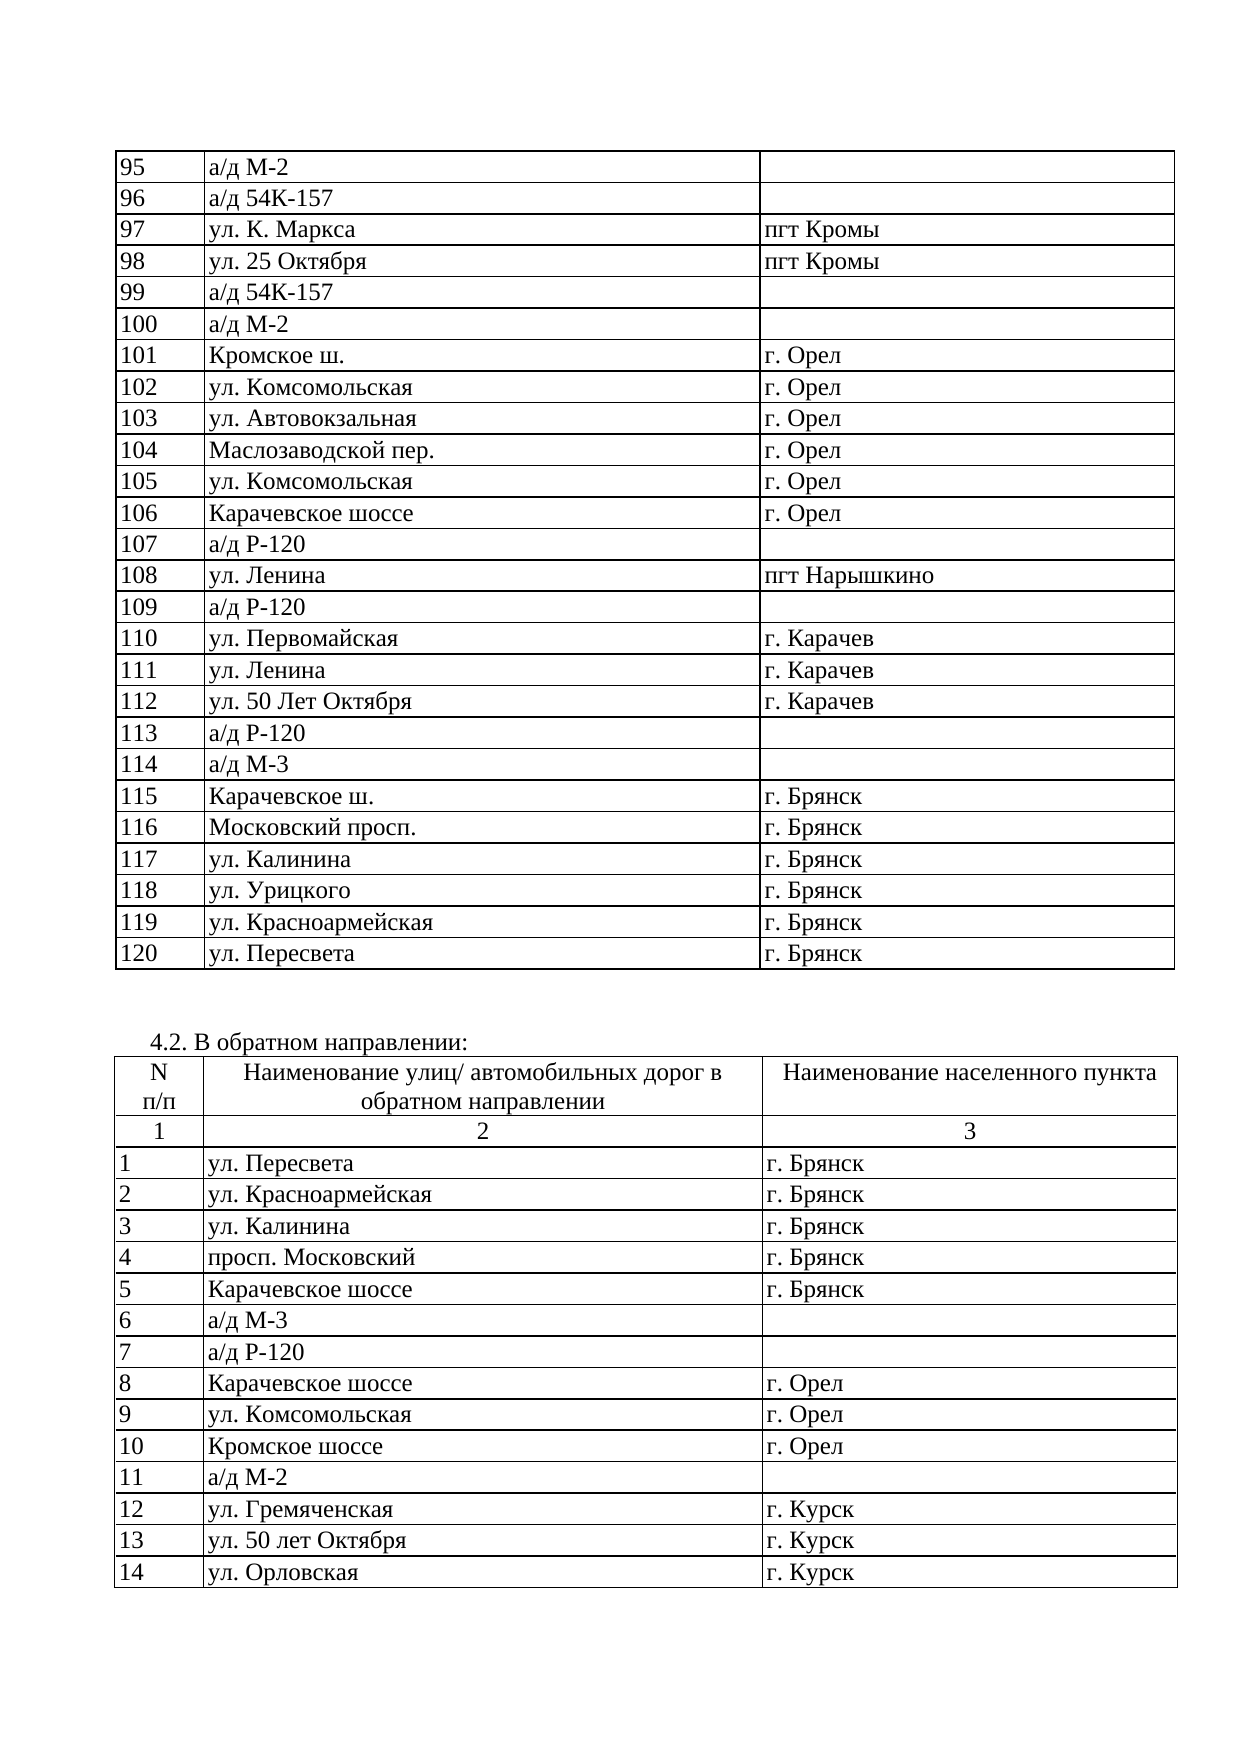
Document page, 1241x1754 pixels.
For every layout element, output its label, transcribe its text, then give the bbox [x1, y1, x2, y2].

table_cell ул. Красноармейская [205, 907, 759, 936]
table_cell [763, 1335, 1177, 1366]
table_cell 98 [117, 246, 204, 276]
table_cell ул. К. Маркса [205, 215, 759, 244]
table_cell 112 [117, 686, 204, 716]
table_cell г. Орел [763, 1366, 1177, 1398]
table_cell г. Карачев [761, 655, 1174, 685]
table_cell ул. Орловская [204, 1557, 762, 1587]
table_cell 11 [115, 1462, 203, 1492]
table_cell [761, 277, 1174, 307]
table_cell ул. Пересвета [205, 938, 759, 968]
table_cell г. Орел [763, 1429, 1177, 1461]
table_cell г. Орел [761, 403, 1174, 433]
table_cell 9 [115, 1399, 203, 1429]
table_cell 119 [117, 907, 204, 936]
table_cell г. Орел [761, 466, 1174, 496]
table_cell Карачевское ш. [205, 781, 759, 811]
table_cell ул. 25 Октября [205, 246, 759, 276]
table_cell 1 [115, 1116, 203, 1146]
table_cell г. Брянск [763, 1241, 1177, 1272]
table_cell а/д 54К-157 [205, 183, 759, 213]
table_cell 95 [117, 152, 204, 181]
table_cell ул. Комсомольская [205, 466, 759, 496]
table_cell 118 [117, 875, 204, 905]
table_cell 109 [117, 592, 204, 622]
table_cell 3 [115, 1210, 203, 1241]
table_cell 12 [115, 1493, 203, 1524]
table_header N п/п [115, 1057, 203, 1115]
table_cell г. Брянск [763, 1272, 1177, 1303]
table_cell Московский просп. [205, 812, 759, 842]
table_cell г. Брянск [761, 907, 1174, 936]
table_cell [761, 309, 1174, 339]
table_cell [761, 152, 1174, 181]
table_cell ул. Комсомольская [205, 372, 759, 402]
table_cell 117 [117, 844, 204, 873]
table_cell [761, 592, 1174, 622]
table_cell Карачевское шоссе [205, 498, 759, 527]
table_cell Карачевское шоссе [204, 1274, 762, 1303]
table_cell ул. Урицкого [205, 875, 759, 905]
table_cell 7 [115, 1336, 203, 1366]
table_cell г. Курск [763, 1555, 1177, 1587]
table_cell ул. 50 лет Октября [204, 1525, 762, 1555]
table_cell [761, 718, 1174, 748]
table_cell г. Брянск [761, 938, 1174, 968]
table_cell 114 [117, 749, 204, 779]
table_cell [763, 1304, 1177, 1335]
table_cell г. Орел [761, 372, 1174, 402]
table_cell а/д Р-120 [204, 1337, 762, 1366]
table_cell 113 [117, 718, 204, 748]
table_cell г. Карачев [761, 686, 1174, 716]
table_cell 5 [115, 1273, 203, 1303]
table_cell ул. Гремяченская [204, 1494, 762, 1524]
table_cell ул. Автовокзальная [205, 403, 759, 433]
table_cell г. Брянск [761, 844, 1174, 873]
table_cell 108 [117, 561, 204, 590]
table_cell ул. Комсомольская [204, 1400, 762, 1429]
table_cell [761, 183, 1174, 213]
table_cell г. Брянск [763, 1146, 1177, 1178]
table_cell г. Курск [763, 1524, 1177, 1555]
table_cell 104 [117, 435, 204, 464]
table_cell 3 [763, 1115, 1177, 1146]
table_cell 107 [117, 529, 204, 559]
table_cell а/д М-2 [204, 1462, 762, 1492]
table_header Наименование населенного пункта [763, 1057, 1177, 1115]
table_cell г. Орел [761, 498, 1174, 527]
table_header Наименование улиц/ автомобильных дорог в обратном направлении [204, 1057, 762, 1115]
table_cell Кромское шоссе [204, 1431, 762, 1461]
table_cell пгт Нарышкино [761, 561, 1174, 590]
table_cell 99 [117, 277, 204, 307]
table_cell 102 [117, 372, 204, 402]
table_cell 1 [115, 1147, 203, 1178]
table_cell а/д Р-120 [205, 529, 759, 559]
table_cell 13 [115, 1525, 203, 1555]
table_cell а/д М-2 [205, 309, 759, 339]
table_cell а/д Р-120 [205, 718, 759, 748]
table_cell г. Брянск [763, 1178, 1177, 1209]
table_cell ул. Первомайская [205, 623, 759, 653]
table_cell 101 [117, 340, 204, 370]
table_cell ул. Калинина [205, 844, 759, 873]
table_cell г. Орел [763, 1398, 1177, 1429]
table_cell г. Орел [761, 435, 1174, 464]
table_cell г. Брянск [761, 812, 1174, 842]
table_cell ул. Пересвета [204, 1148, 762, 1178]
table_cell 4 [115, 1242, 203, 1272]
table_cell г. Брянск [761, 875, 1174, 905]
table_cell ул. Ленина [205, 561, 759, 590]
table_cell ул. Ленина [205, 655, 759, 685]
table_cell 96 [117, 183, 204, 213]
table_cell 10 [115, 1430, 203, 1461]
table_cell 97 [117, 215, 204, 244]
text 4.2. В обратном направлении: [150, 1027, 1090, 1056]
table_cell а/д М-2 [205, 152, 759, 181]
table_cell пгт Кромы [761, 215, 1174, 244]
table_cell 2 [115, 1179, 203, 1209]
table_cell Карачевское шоссе [204, 1368, 762, 1398]
table_cell ул. Калинина [204, 1211, 762, 1241]
table_cell г. Брянск [763, 1209, 1177, 1241]
table_cell 111 [117, 655, 204, 685]
table_cell а/д М-3 [205, 749, 759, 779]
table_cell 8 [115, 1368, 203, 1398]
table_cell 115 [117, 781, 204, 811]
table_cell 2 [204, 1116, 762, 1146]
table_cell г. Брянск [761, 781, 1174, 811]
table_cell 120 [117, 938, 204, 968]
table_cell 116 [117, 812, 204, 842]
table_cell 100 [117, 309, 204, 339]
table_cell г. Курск [763, 1492, 1177, 1524]
table_cell 6 [115, 1305, 203, 1335]
table_cell 103 [117, 403, 204, 433]
table_cell а/д М-3 [204, 1305, 762, 1335]
table_cell а/д Р-120 [205, 592, 759, 622]
table_cell ул. Красноармейская [204, 1179, 762, 1209]
table_cell [761, 529, 1174, 559]
table_cell а/д 54К-157 [205, 277, 759, 307]
table_cell Маслозаводской пер. [205, 435, 759, 464]
table_cell г. Карачев [761, 623, 1174, 653]
table_cell 105 [117, 466, 204, 496]
table_cell 110 [117, 623, 204, 653]
table_cell ул. 50 Лет Октября [205, 686, 759, 716]
table_cell просп. Московский [204, 1242, 762, 1272]
table_cell 106 [117, 498, 204, 527]
table_cell 14 [115, 1556, 203, 1587]
table_cell Кромское ш. [205, 340, 759, 370]
table_cell [761, 749, 1174, 779]
table_cell пгт Кромы [761, 246, 1174, 276]
table_cell г. Орел [761, 340, 1174, 370]
table_cell [763, 1461, 1177, 1492]
